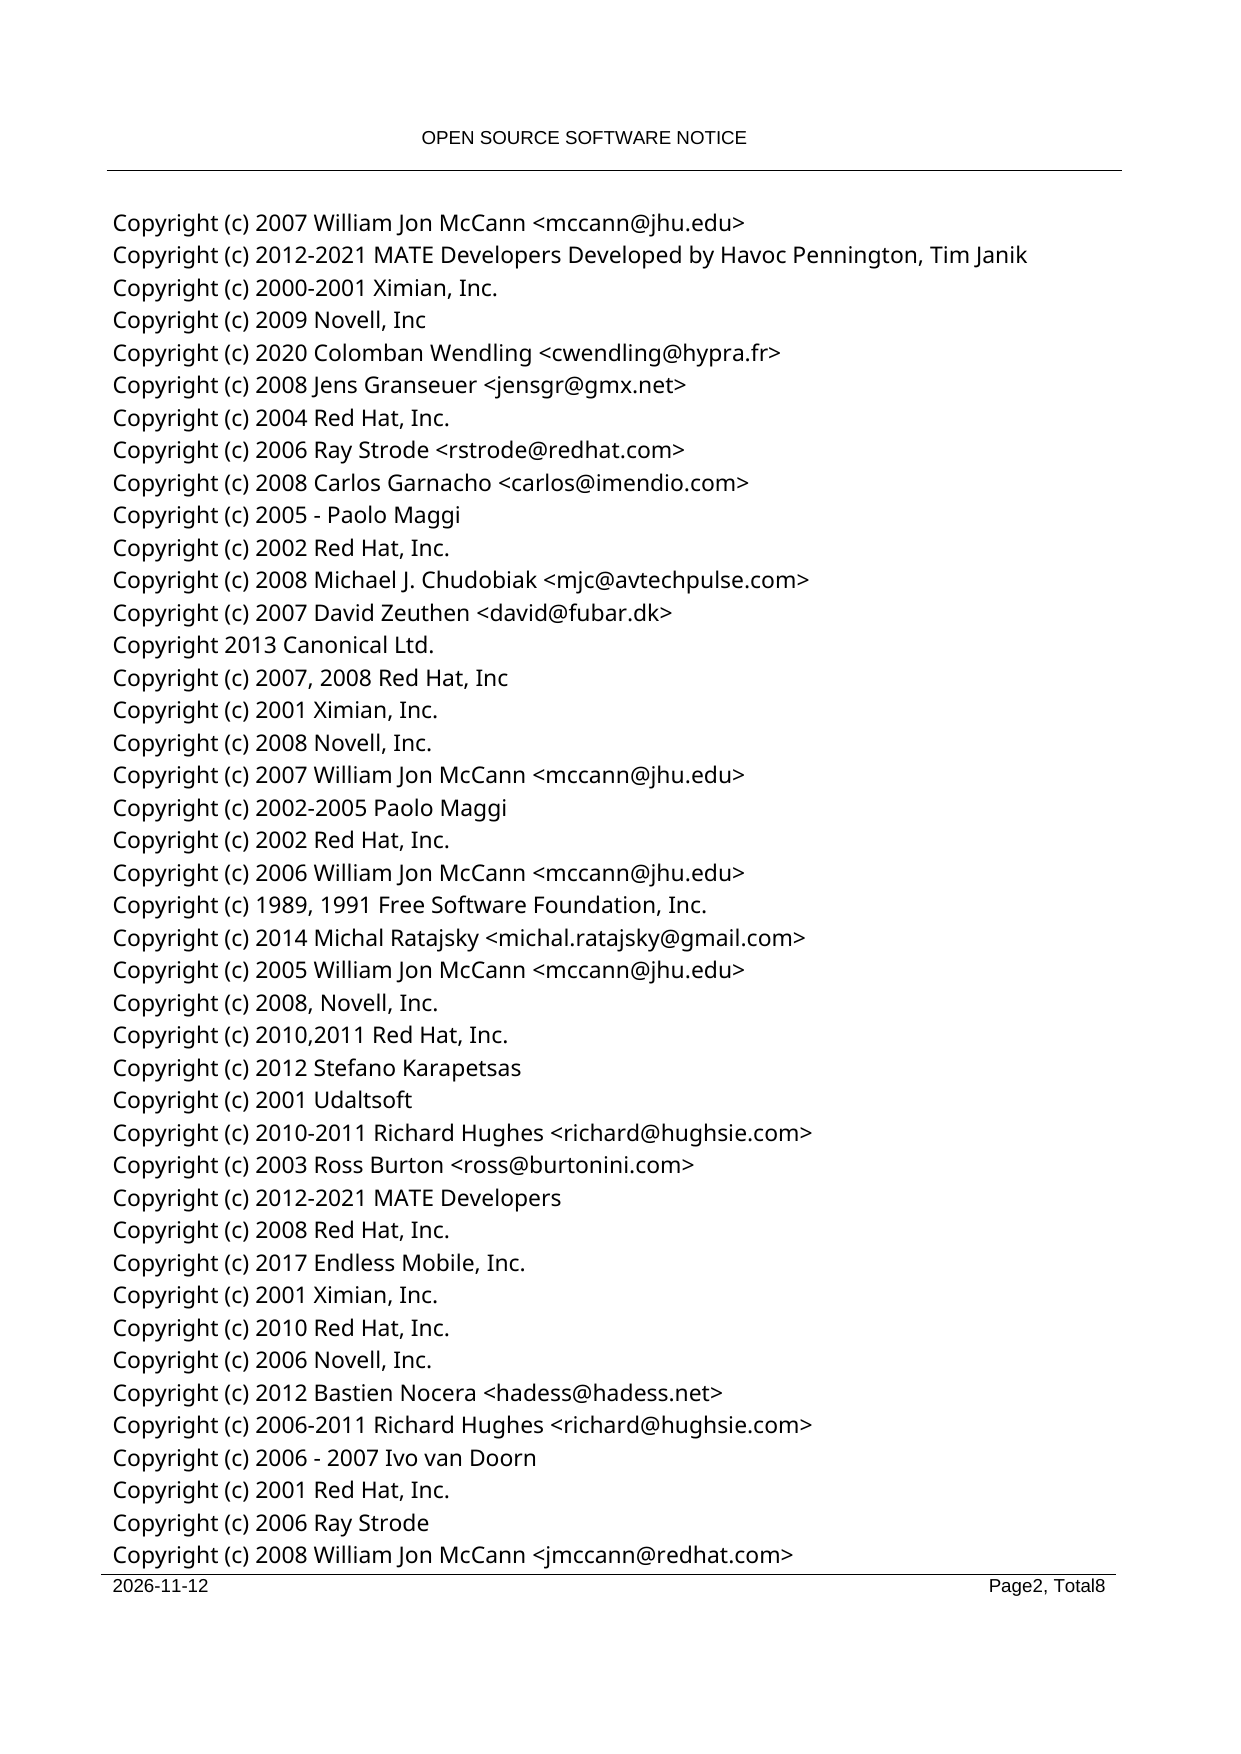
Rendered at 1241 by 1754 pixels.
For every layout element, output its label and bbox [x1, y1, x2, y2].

text [112, 206, 1128, 1571]
